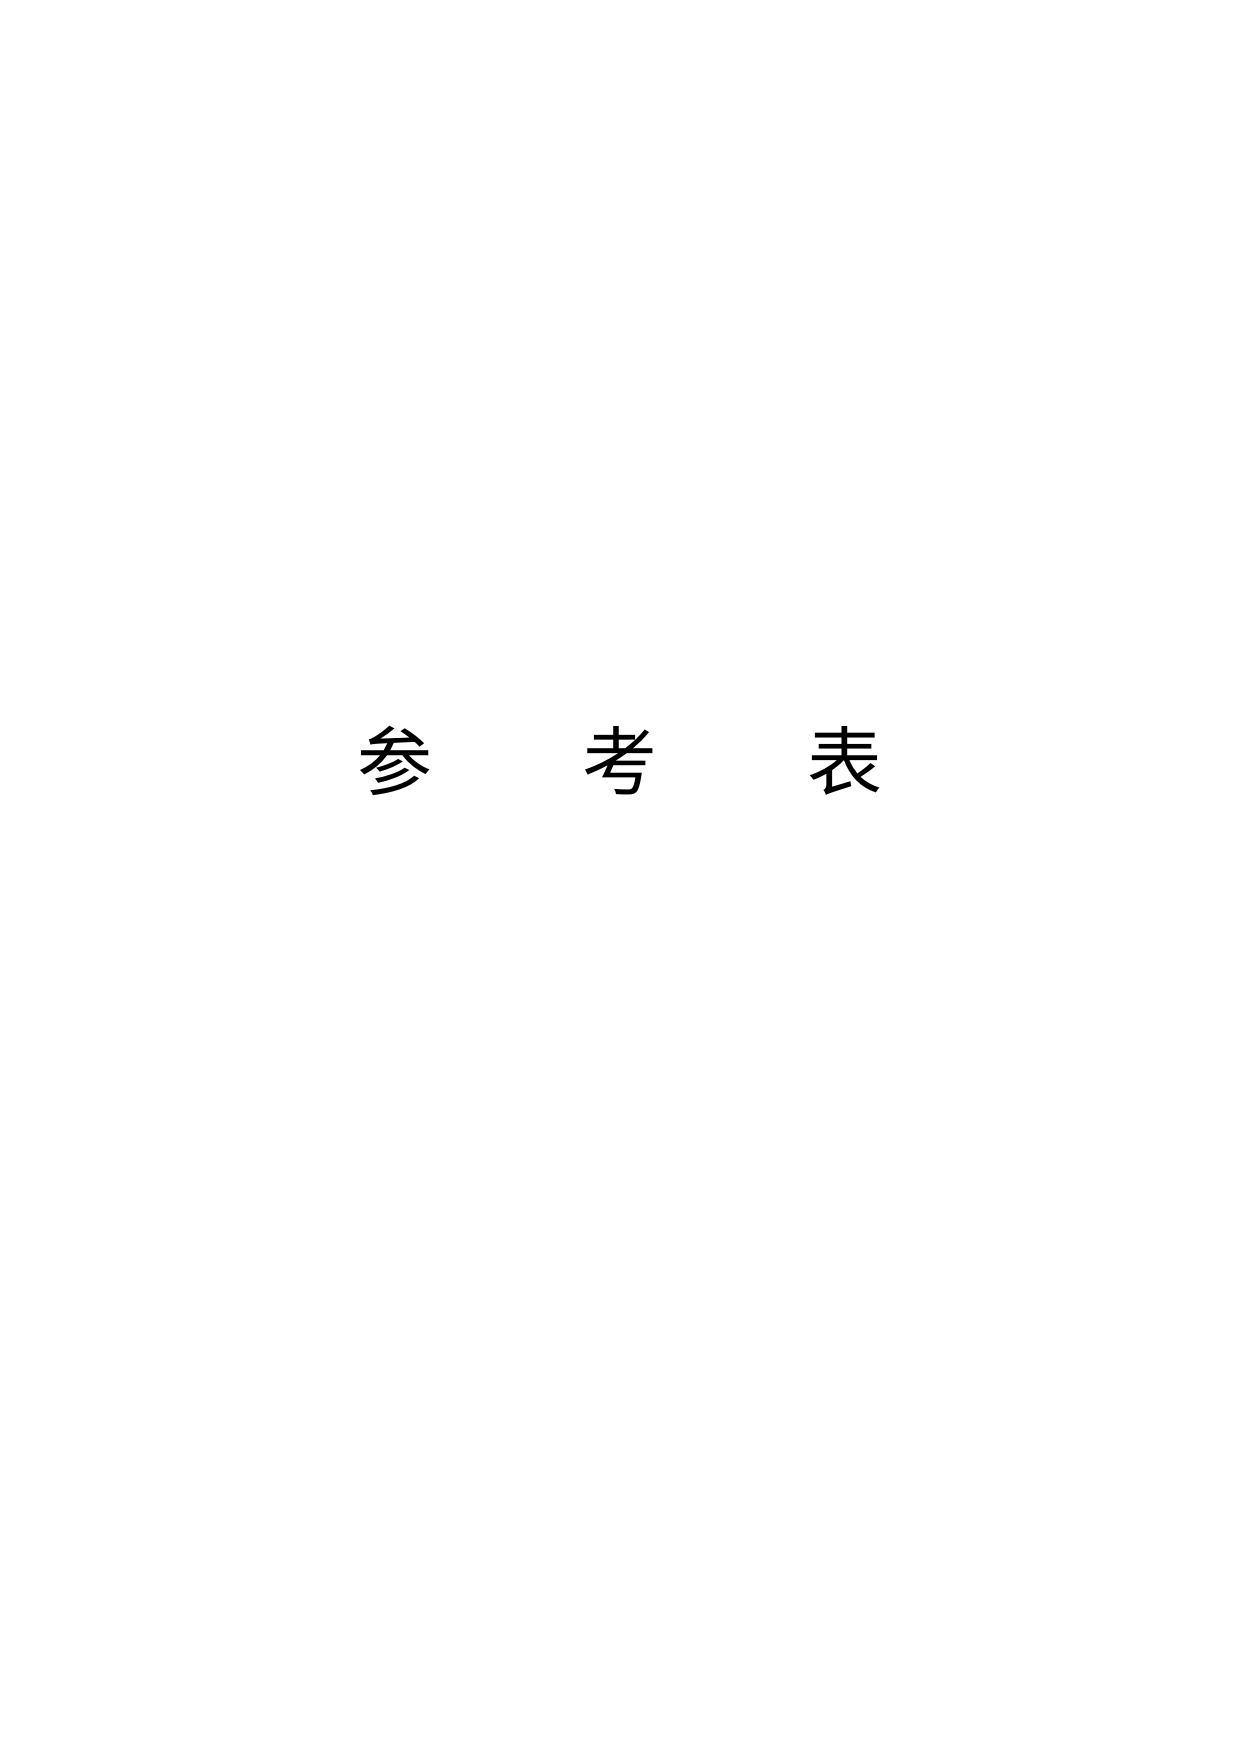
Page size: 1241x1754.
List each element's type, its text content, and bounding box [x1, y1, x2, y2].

subtitle 参 考 表 [357, 713, 1151, 808]
